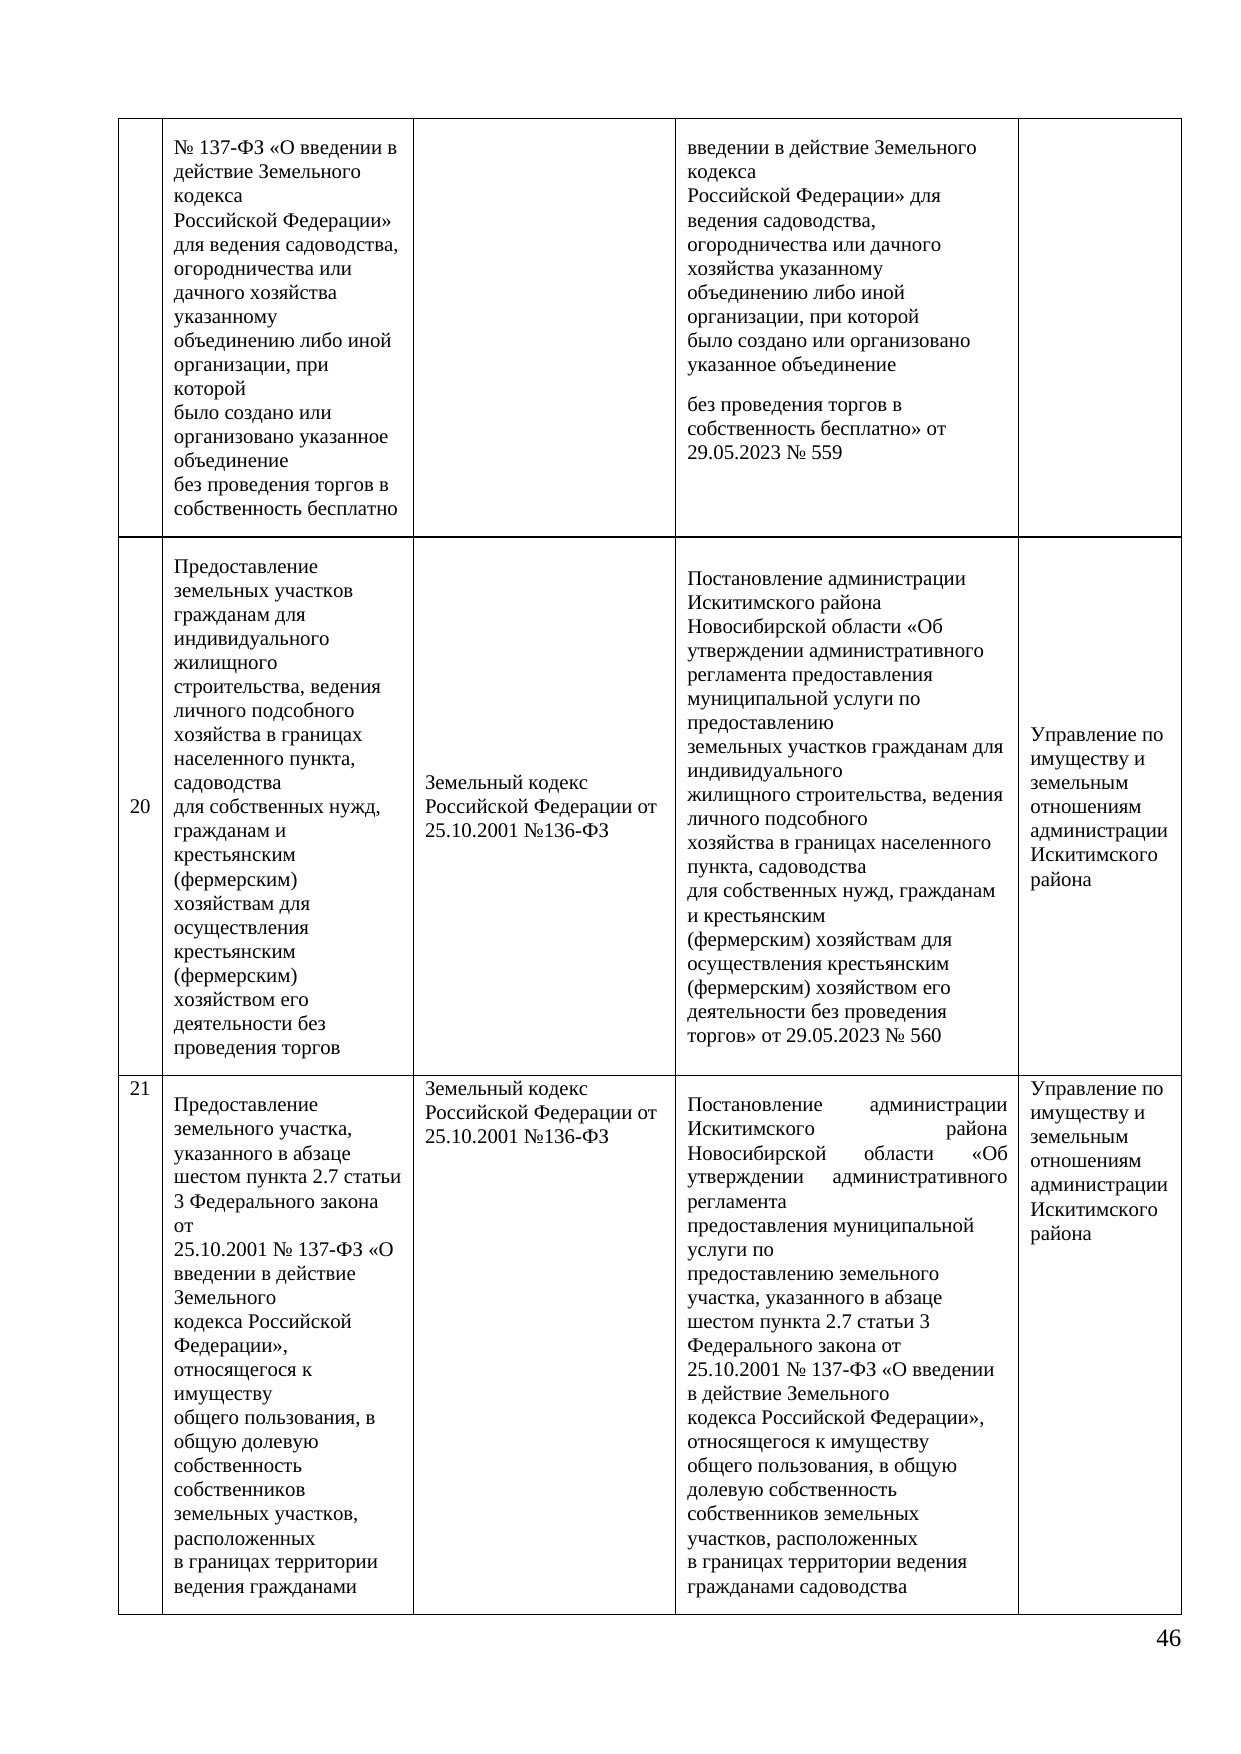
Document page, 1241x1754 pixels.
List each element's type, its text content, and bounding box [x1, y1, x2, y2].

table_cell Предоставление земельных участков гражданам для индивидуального жилищного строительства, ведения личного подсобного хозяйства в границах населенного пункта, садоводства для собственных нужд, гражданам и крестьянским (фермерским) хозяйствам для осуществления крестьянским (фермерским) хозяйством его деятельности без проведения торгов [163, 538, 413, 1075]
table_cell Управление по имуществу и земельным отношениям администрации Искитимского района [1019, 538, 1181, 1075]
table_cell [414, 1076, 675, 1614]
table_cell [163, 1076, 413, 1614]
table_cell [676, 1076, 1018, 1614]
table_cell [163, 119, 413, 536]
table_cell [1019, 1076, 1181, 1614]
table_cell 20 [119, 538, 162, 1075]
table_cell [1019, 119, 1181, 536]
table_cell 19 [119, 119, 162, 536]
table_cell Земельный кодекс Российской Федерации от 25.10.2001 №136-ФЗ [414, 538, 675, 1075]
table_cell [414, 119, 675, 536]
table_cell Постановление администрации Искитимского района Новосибирской области «Об утверждении административного регламента предоставления муниципальной услуги по предоставлению земельных участков гражданам для индивидуального жилищного строительства, ведения личного подсобного хозяйства в границах населенного пункта, садоводства для собственных нужд, гражданам и крестьянским (фермерским) хозяйствам для осуществления крестьянским (фермерским) хозяйством его деятельности без проведения торгов» от 29.05.2023 № 560 [676, 538, 1018, 1075]
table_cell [676, 119, 1018, 536]
table_cell 21 [119, 1076, 162, 1614]
